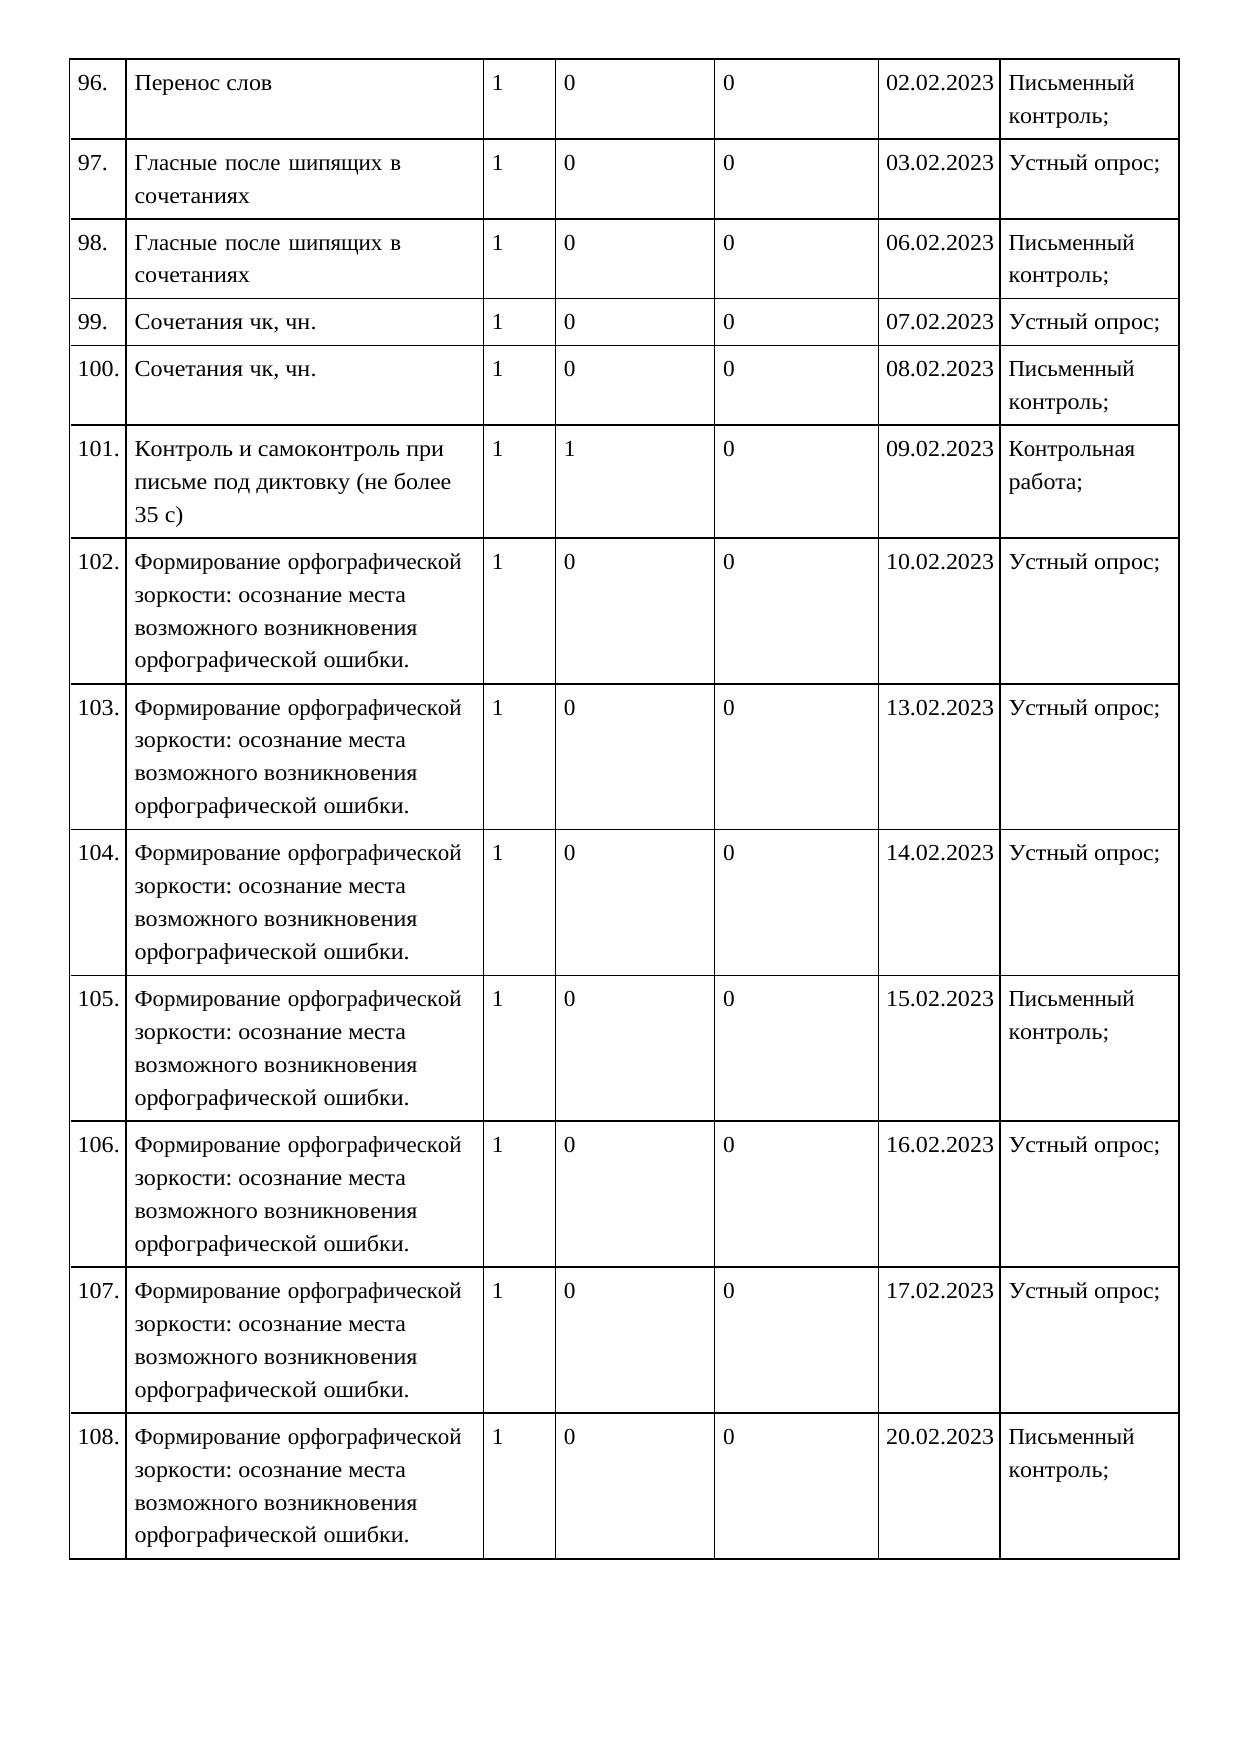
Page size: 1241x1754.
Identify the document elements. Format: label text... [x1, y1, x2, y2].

table_cell 0 [715, 1268, 878, 1412]
table_cell 103. [70, 684, 125, 829]
table_cell 0 [556, 1122, 714, 1266]
table_cell 0 [556, 346, 714, 424]
table_cell Сочетания чк, чн. [127, 346, 483, 424]
table_cell Формирование орфографической зоркости: осознание места возможного возникновения орфографической ошибки. [127, 1414, 483, 1558]
table_cell Гласные после шипящих в сочетаниях [127, 140, 483, 218]
table_cell 0 [715, 220, 878, 298]
table_cell 108. [70, 1413, 125, 1558]
table_cell 1 [484, 220, 555, 298]
table_cell 1 [484, 140, 555, 218]
table_cell 03.02.2023 [879, 140, 999, 218]
table_header 96. [70, 60, 125, 138]
table_cell 06.02.2023 [879, 220, 999, 298]
table_cell 0 [556, 1268, 714, 1412]
table_cell 105. [70, 976, 125, 1120]
table_cell Устный опрос; [1001, 685, 1178, 829]
table_cell 13.02.2023 [879, 685, 999, 829]
table_cell 0 [715, 685, 878, 829]
table_cell 1 [484, 346, 555, 424]
table_cell 0 [556, 685, 714, 829]
table_cell Письменный контроль; [1001, 220, 1178, 298]
table_cell Формирование орфографической зоркости: осознание места возможного возникновения орфографической ошибки. [127, 1122, 483, 1266]
table_cell Контрольная работа; [1001, 426, 1178, 537]
table_cell Сочетания чк, чн. [127, 299, 483, 344]
table_cell 0 [715, 346, 878, 424]
table_cell 0 [556, 830, 714, 974]
table_cell 20.02.2023 [879, 1414, 999, 1558]
table_cell 1 [484, 976, 555, 1120]
table_cell Письменный контроль; [1001, 976, 1178, 1120]
table_cell 1 [484, 426, 555, 537]
table_cell 0 [556, 1414, 714, 1558]
table_cell 107. [70, 1267, 125, 1412]
table_cell 16.02.2023 [879, 1122, 999, 1266]
table_cell 0 [556, 976, 714, 1120]
table_cell 08.02.2023 [879, 346, 999, 424]
table_header Письменный контроль; [1001, 60, 1178, 138]
table_cell 1 [484, 685, 555, 829]
table_header 0 [556, 60, 714, 138]
table_cell 0 [556, 299, 714, 344]
table_cell 0 [715, 299, 878, 344]
table_cell 07.02.2023 [879, 299, 999, 344]
table_cell 101. [70, 425, 125, 537]
table_cell 10.02.2023 [879, 539, 999, 683]
table_cell 100. [70, 346, 125, 424]
table_cell 106. [70, 1121, 125, 1266]
table_cell 0 [715, 1122, 878, 1266]
table_cell 1 [484, 1414, 555, 1558]
table_header 1 [484, 60, 555, 138]
table_cell 0 [556, 220, 714, 298]
table_cell 1 [484, 1122, 555, 1266]
table_cell Устный опрос; [1001, 830, 1178, 974]
table_header 0 [715, 60, 878, 138]
table_cell 0 [556, 539, 714, 683]
table_cell 0 [715, 426, 878, 537]
table_cell Устный опрос; [1001, 140, 1178, 218]
table_cell 0 [715, 140, 878, 218]
table_cell 99. [70, 299, 125, 344]
table_cell 0 [556, 140, 714, 218]
table_cell Гласные после шипящих в сочетаниях [127, 220, 483, 298]
table_cell 1 [484, 539, 555, 683]
table_cell Устный опрос; [1001, 1268, 1178, 1412]
table_cell Письменный контроль; [1001, 346, 1178, 424]
table_cell 0 [715, 976, 878, 1120]
table_cell 98. [70, 219, 125, 298]
table_cell Формирование орфографической зоркости: осознание места возможного возникновения орфографической ошибки. [127, 1268, 483, 1412]
table_cell 97. [70, 139, 125, 218]
table_header Перенос слов [127, 60, 483, 138]
table_cell 1 [484, 830, 555, 974]
table_cell 0 [715, 1414, 878, 1558]
table_cell 14.02.2023 [879, 830, 999, 974]
table_cell Формирование орфографической зоркости: осознание места возможного возникновения орфографической ошибки. [127, 976, 483, 1120]
table_cell Формирование орфографической зоркости: осознание места возможного возникновения орфографической ошибки. [127, 685, 483, 829]
table_cell 09.02.2023 [879, 426, 999, 537]
table_header 02.02.2023 [879, 60, 999, 138]
table_cell 0 [715, 830, 878, 974]
table_cell Формирование орфографической зоркости: осознание места возможного возникновения орфографической ошибки. [127, 830, 483, 974]
table_cell Устный опрос; [1001, 539, 1178, 683]
table_cell 1 [556, 426, 714, 537]
table_cell Письменный контроль; [1001, 1414, 1178, 1558]
table_cell 102. [70, 538, 125, 683]
table_cell 15.02.2023 [879, 976, 999, 1120]
table_cell Формирование орфографической зоркости: осознание места возможного возникновения орфографической ошибки. [127, 539, 483, 683]
table_cell 0 [715, 539, 878, 683]
table_cell 1 [484, 299, 555, 344]
table_cell 17.02.2023 [879, 1268, 999, 1412]
table_cell Контроль и самоконтроль при письме под диктовку (не более 35 с) [127, 426, 483, 537]
table_cell 104. [70, 830, 125, 974]
table_cell Устный опрос; [1001, 1122, 1178, 1266]
table_cell Устный опрос; [1001, 299, 1178, 344]
table_cell 1 [484, 1268, 555, 1412]
